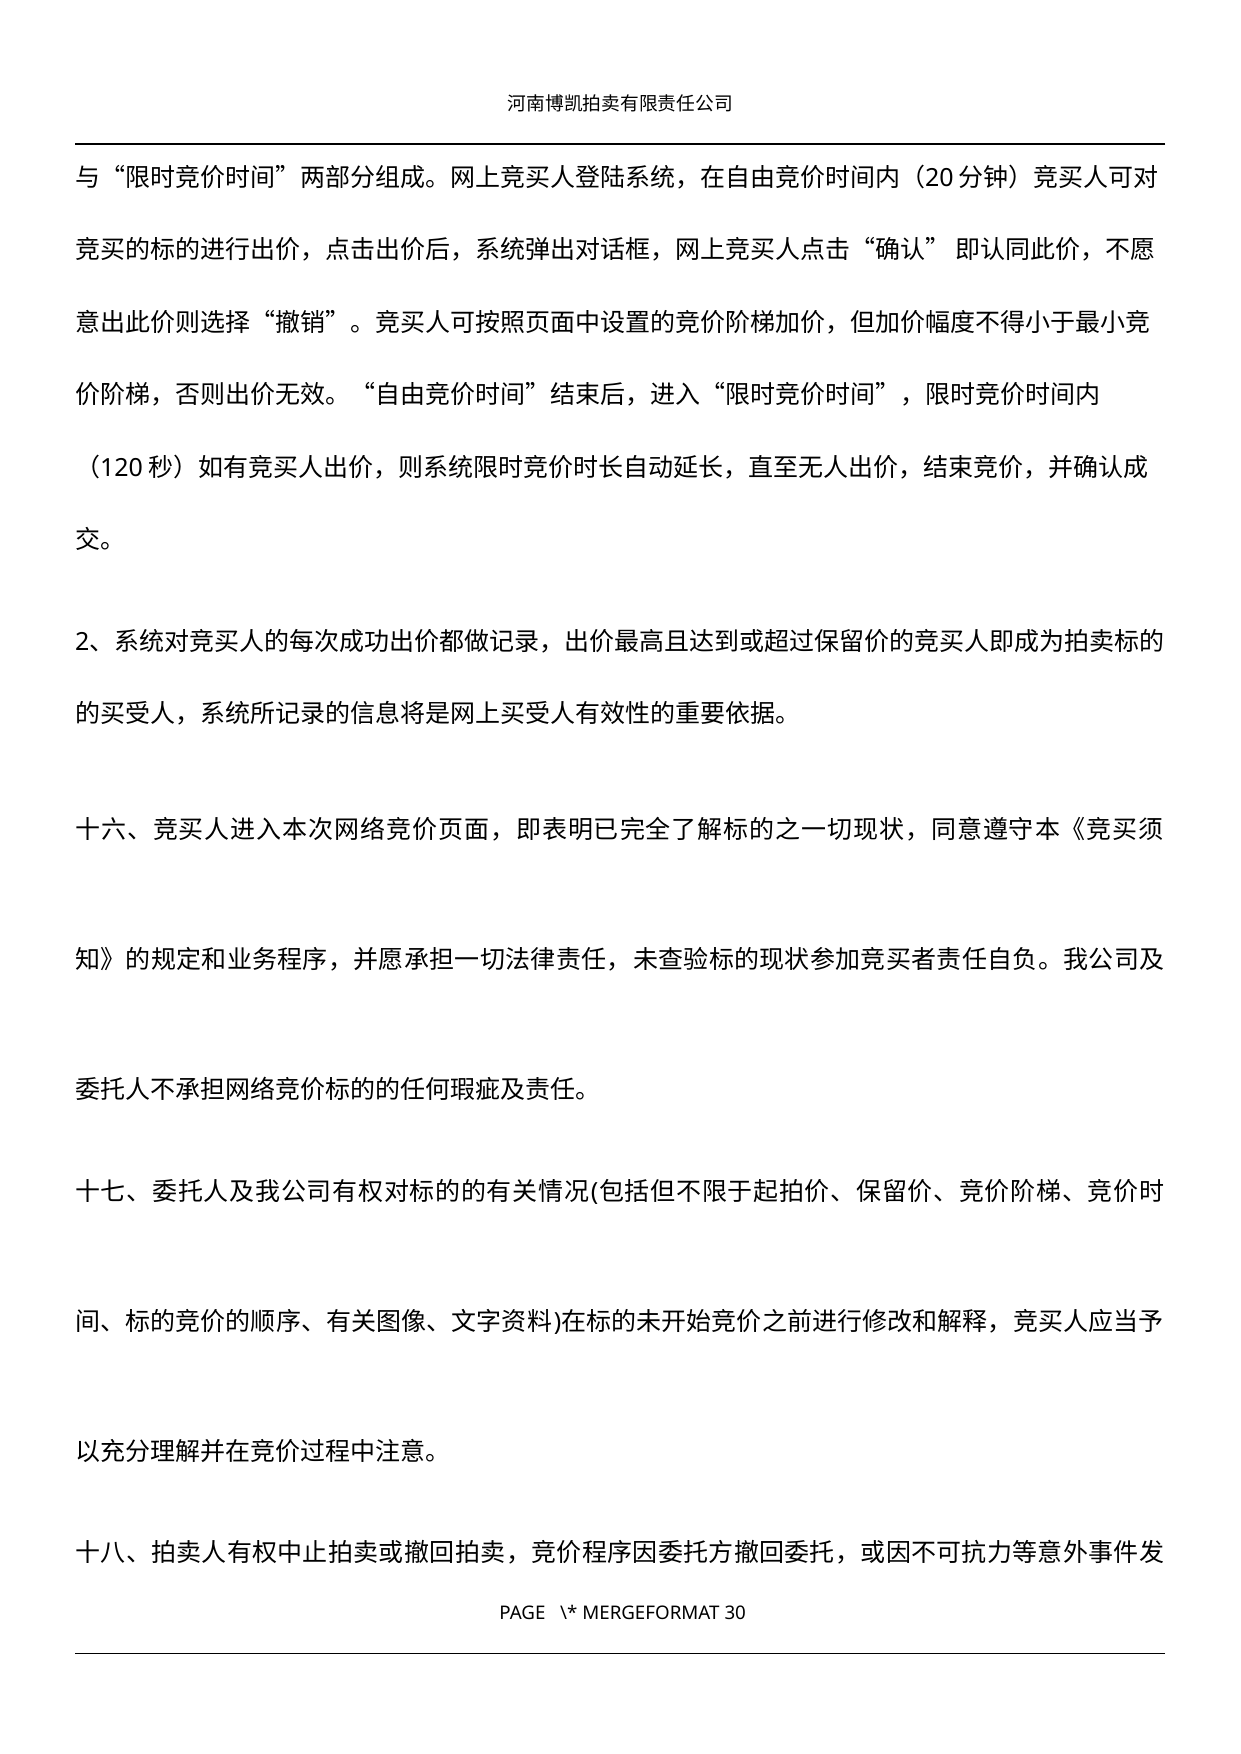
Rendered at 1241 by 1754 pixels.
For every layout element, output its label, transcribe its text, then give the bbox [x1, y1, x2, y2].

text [75, 1518, 1165, 1583]
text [75, 157, 1165, 556]
text 十七、委托人及我公司有权对标的的有关情况(包括但不限于起拍价、保留价、竞价阶梯、竞价时间、标的竞价的顺序、有关图像、文字资料)在标的未开始竞价之前进行修改和解释，竞买人应当予以充分理解并在竞价过程中注意。 [75, 1157, 1165, 1482]
text 十六、竞买人进入本次网络竞价页面，即表明已完全了解标的之一切现状，同意遵守本《竞买须知》的规定和业务程序，并愿承担一切法律责任，未查验标的现状参加竞买者责任自负。我公司及委托人不承担网络竞价标的的任何瑕疵及责任。 [75, 796, 1165, 1121]
text 2、系统对竞买人的每次成功出价都做记录，出价最高且达到或超过保留价的竞买人即成为拍卖标的的买受人，系统所记录的信息将是网上买受人有效性的重要依据。 [75, 621, 1165, 730]
